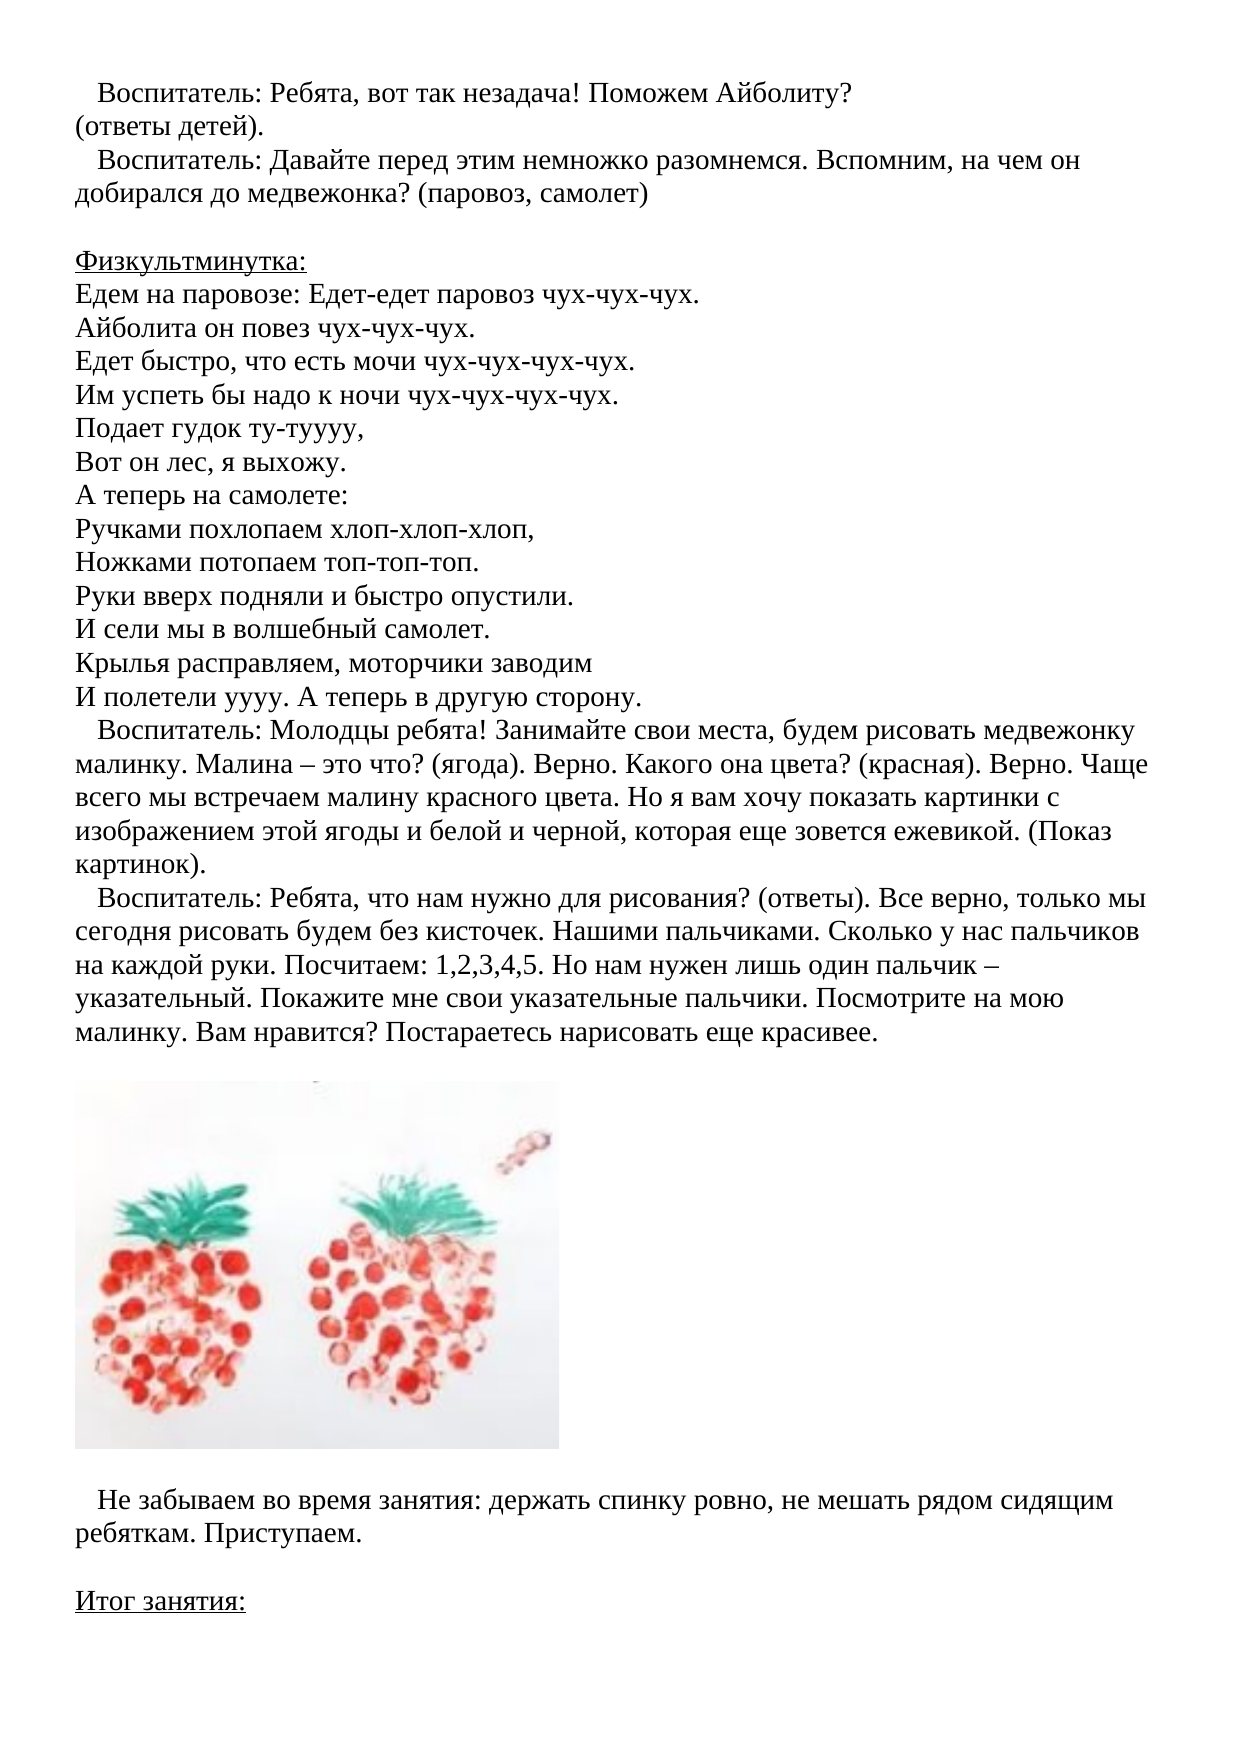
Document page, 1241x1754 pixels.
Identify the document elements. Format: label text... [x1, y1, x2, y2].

text Едет быстро, что есть мочи чух-чух-чух-чух. [75, 343, 1165, 377]
text Воспитатель: Ребята, вот так незадача! Поможем Айболиту? [75, 75, 1165, 108]
text Физкультминутка: [75, 243, 1165, 276]
text Ножками потопаем топ-топ-топ. [75, 544, 1165, 578]
text (ответы детей). [75, 108, 1165, 142]
text Не забываем во время занятия: держать спинку ровно, не мешать рядом сидящим ребяткам. Приступаем. [75, 1482, 1165, 1549]
text Итог занятия: [75, 1583, 1165, 1616]
text Воспитатель: Ребята, что нам нужно для рисования? (ответы). Все верно, только мы сегодня рисовать будем без кисточек. Нашими пальчиками. Сколько у нас пальчиков на каждой руки. Посчитаем: 1,2,3,4,5. Но нам нужен лишь один пальчик – указательный. Покажите мне свои указательные пальчики. Посмотрите на мою малинку. Вам нравится? Постараетесь нарисовать еще красивее. [75, 880, 1165, 1048]
text Крылья расправляем, моторчики заводим [75, 645, 1165, 679]
text А теперь на самолете: [75, 477, 1165, 511]
text Руки вверх подняли и быстро опустили. [75, 578, 1165, 612]
picture [75, 1081, 560, 1449]
text Им успеть бы надо к ночи чух-чух-чух-чух. [75, 377, 1165, 410]
text Подает гудок ту-туууу, [75, 410, 1165, 444]
text Едем на паровозе: Едет-едет паровоз чух-чух-чух. [75, 276, 1165, 310]
text Ручками похлопаем хлоп-хлоп-хлоп, [75, 511, 1165, 544]
text И полетели уууу. А теперь в другую сторону. [75, 679, 1165, 712]
text Воспитатель: Давайте перед этим немножко разомнемся. Вспомним, на чем он добирался до медвежонка? (паровоз, самолет) [75, 142, 1165, 209]
text И сели мы в волшебный самолет. [75, 612, 1165, 645]
text Воспитатель: Молодцы ребята! Занимайте свои места, будем рисовать медвежонку малинку. Малина – это что? (ягода). Верно. Какого она цвета? (красная). Верно. Чаще всего мы встречаем малину красного цвета. Но я вам хочу показать картинки с изображением этой ягоды и белой и черной, которая еще зовется ежевикой. (Показ картинок). [75, 712, 1165, 880]
text Вот он лес, я выхожу. [75, 444, 1165, 477]
text Айболита он повез чух-чух-чух. [75, 310, 1165, 343]
